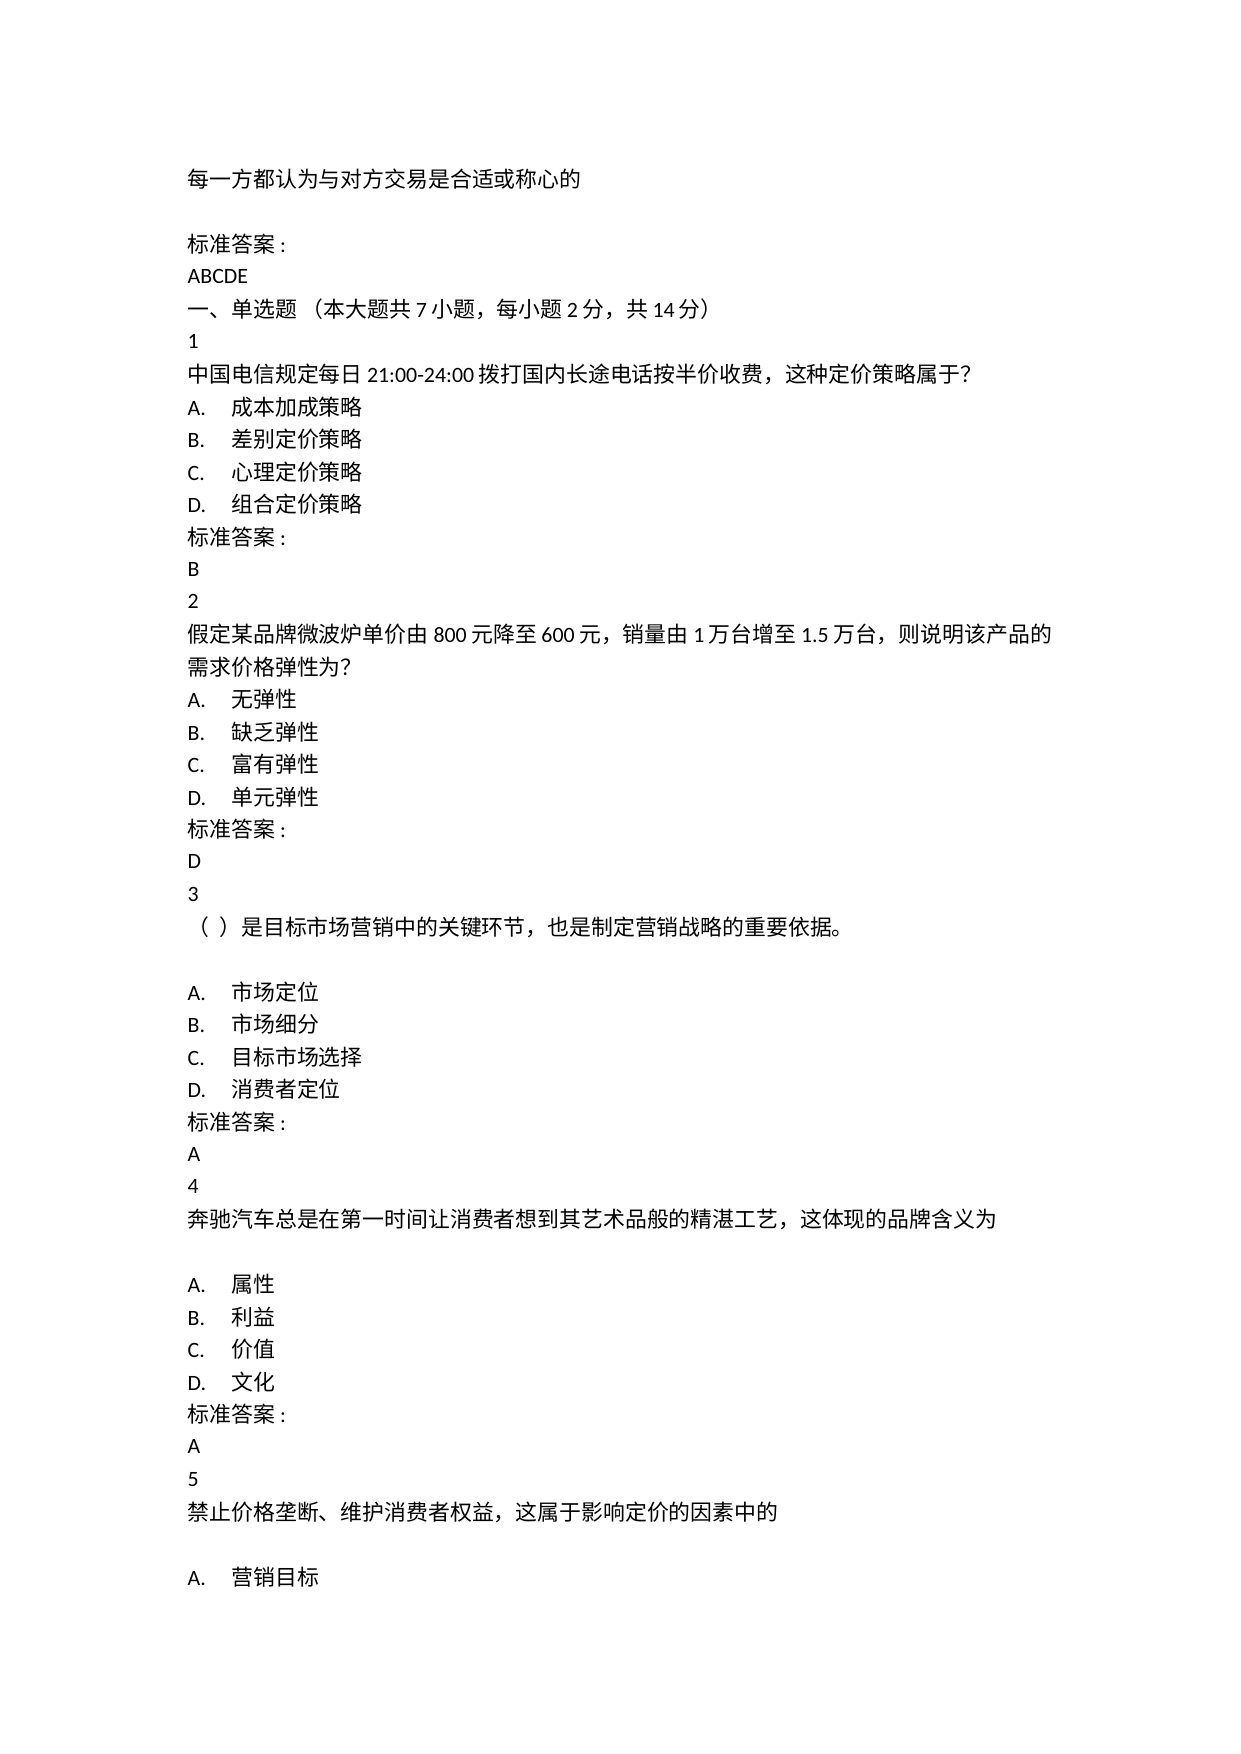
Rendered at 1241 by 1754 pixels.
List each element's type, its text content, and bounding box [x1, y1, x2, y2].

text B [187, 552, 1053, 584]
text C. 心理定价策略 [187, 454, 1053, 487]
text 标准答案 : [187, 227, 1053, 259]
text 每一方都认为与对方交易是合适或称心的 [187, 162, 1053, 194]
text 奔驰汽车总是在第一时间让消费者想到其艺术品般的精湛工艺，这体现的品牌含义为 [187, 1202, 1053, 1234]
text 标准答案 : [187, 519, 1053, 552]
text 1 [187, 324, 1053, 357]
text D. 单元弹性 [187, 779, 1053, 812]
text D. 消费者定位 [187, 1072, 1053, 1104]
text B. 市场细分 [187, 1007, 1053, 1039]
text A. 成本加成策略 [187, 389, 1053, 422]
text 2 [187, 584, 1053, 617]
text ABCDE [187, 259, 1053, 292]
text C. 价值 [187, 1332, 1053, 1364]
text A. 属性 [187, 1267, 1053, 1299]
text B. 缺乏弹性 [187, 714, 1053, 747]
text 标准答案 : [187, 1397, 1053, 1429]
text B. 利益 [187, 1299, 1053, 1332]
text 假定某品牌微波炉单价由800元降至600元，销量由1万台增至1.5万台，则说明该产品的需求价格弹性为？ [187, 617, 1053, 682]
text C. 富有弹性 [187, 747, 1053, 779]
text A. 无弹性 [187, 682, 1053, 714]
text 标准答案 : [187, 812, 1053, 844]
text 标准答案 : [187, 1104, 1053, 1137]
text D. 文化 [187, 1364, 1053, 1397]
text B. 差别定价策略 [187, 422, 1053, 454]
text D [187, 844, 1053, 877]
text 一、单选题 （本大题共7小题，每小题2分，共14分） [187, 292, 1053, 324]
text D. 组合定价策略 [187, 487, 1053, 519]
text 5 [187, 1462, 1053, 1494]
text C. 目标市场选择 [187, 1039, 1053, 1072]
text （ ）是目标市场营销中的关键环节，也是制定营销战略的重要依据。 [187, 909, 1053, 942]
text 3 [187, 877, 1053, 909]
text A [187, 1137, 1053, 1169]
text 禁止价格垄断、维护消费者权益，这属于影响定价的因素中的 [187, 1494, 1053, 1527]
text A. 营销目标 [187, 1559, 1053, 1592]
text A. 市场定位 [187, 974, 1053, 1007]
text 中国电信规定每日21:00-24:00拨打国内长途电话按半价收费，这种定价策略属于？ [187, 357, 1053, 389]
text A [187, 1429, 1053, 1462]
text 4 [187, 1169, 1053, 1202]
